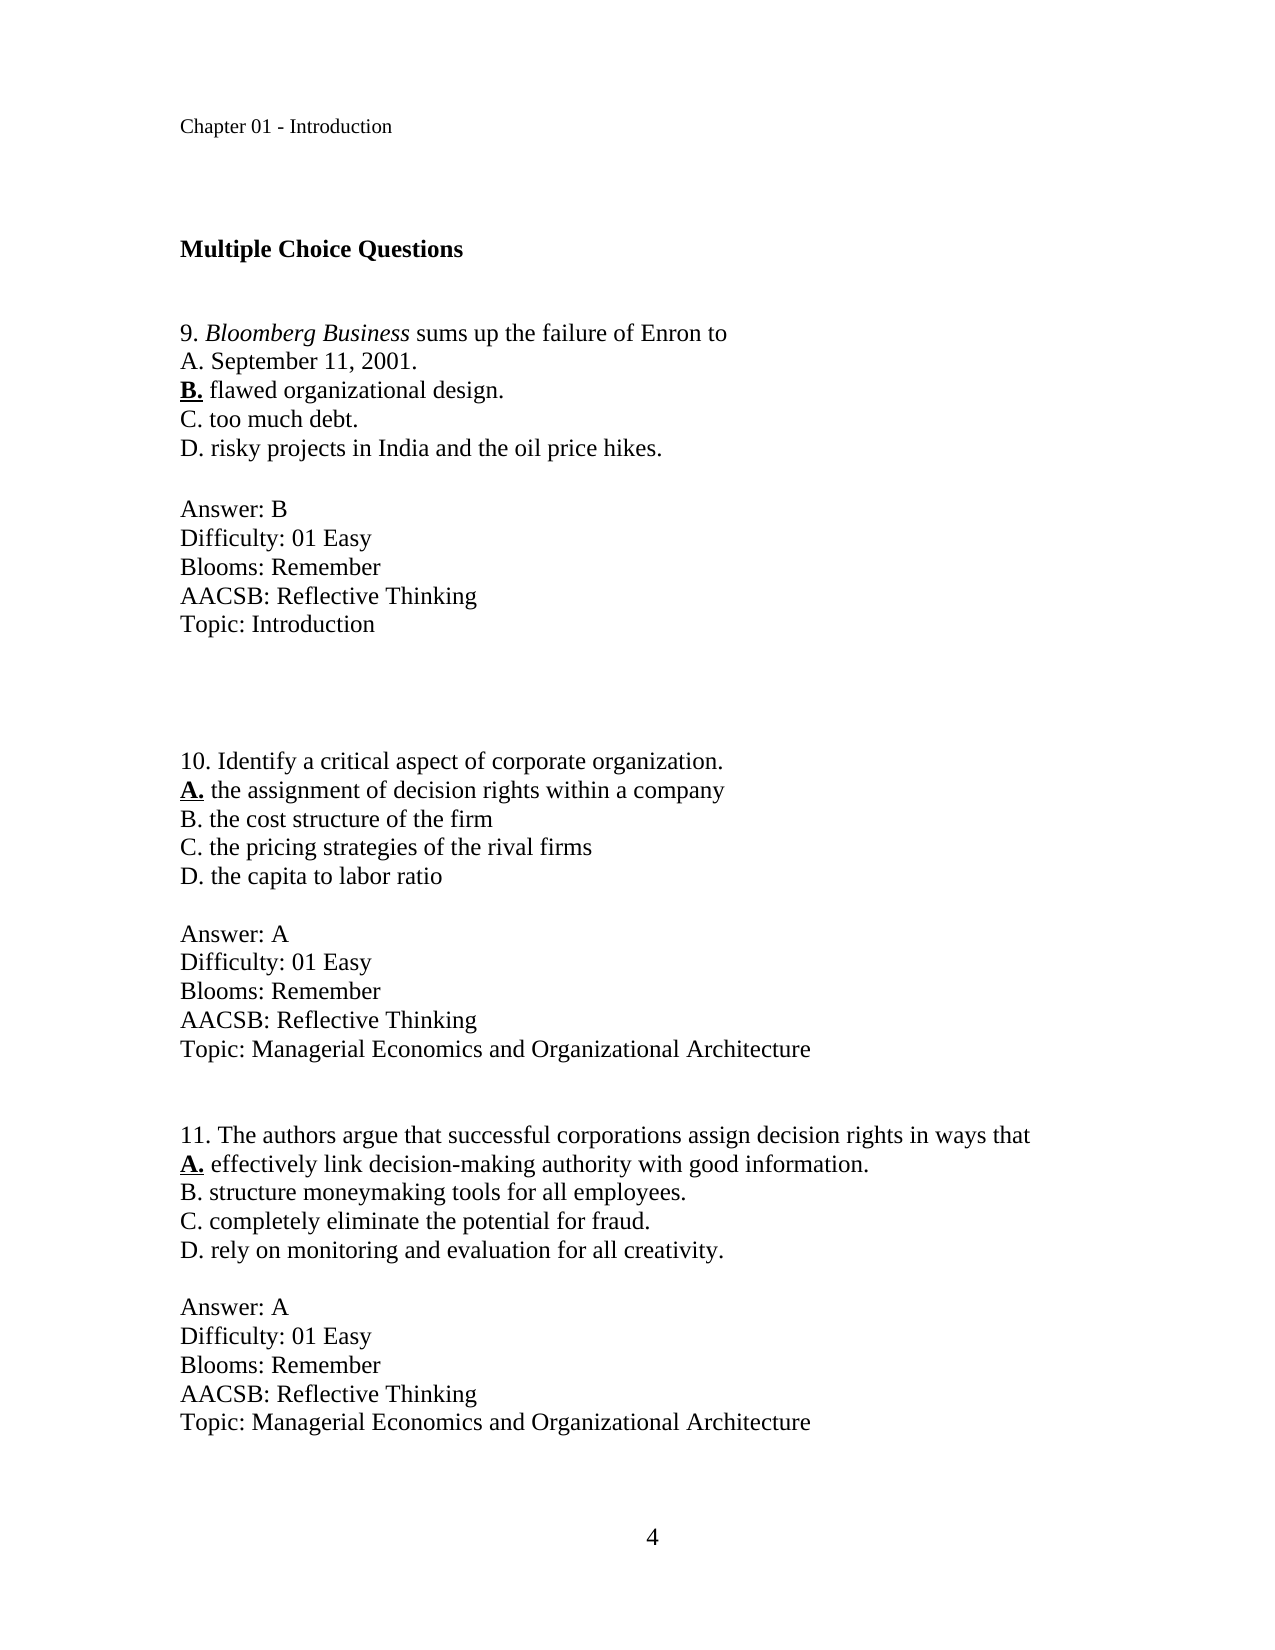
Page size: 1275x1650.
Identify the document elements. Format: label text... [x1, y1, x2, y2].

text Difficulty: 01 Easy [180, 1321, 1125, 1350]
text AACSB: Reflective Thinking [180, 581, 1125, 609]
text Difficulty: 01 Easy [180, 523, 1125, 552]
text AACSB: Reflective Thinking [180, 1379, 1125, 1407]
text Blooms: Remember [180, 976, 1125, 1005]
text 11. The authors argue that successful corporations assign decision rights in ways that A. effectively link decision-making authority with good information. B. structure moneymaking tools for all employees. C. completely eliminate the potential for fraud. D. rely on monitoring and evaluation for all creativity. [180, 1120, 1125, 1264]
text Topic: Managerial Economics and Organizational Architecture [180, 1034, 1125, 1062]
text Blooms: Remember [180, 552, 1125, 581]
text Answer: A [180, 1292, 1125, 1321]
text 10. Identify a critical aspect of corporate organization. A. the assignment of decision rights within a company B. the cost structure of the firm C. the pricing strategies of the rival firms D. the capita to labor ratio [180, 746, 1125, 890]
text Answer: A [180, 919, 1125, 947]
text AACSB: Reflective Thinking [180, 1005, 1125, 1034]
text Answer: B [180, 494, 1125, 523]
text Topic: Managerial Economics and Organizational Architecture [180, 1407, 1125, 1436]
text 9. Bloomberg Business sums up the failure of Enron to A. September 11, 2001. B. flawed organizational design. C. too much debt. D. risky projects in India and the oil price hikes. [180, 318, 1125, 461]
text Topic: Introduction [180, 609, 1125, 638]
text Difficulty: 01 Easy [180, 947, 1125, 976]
text Multiple Choice Questions [180, 234, 1125, 263]
text Blooms: Remember [180, 1350, 1125, 1379]
